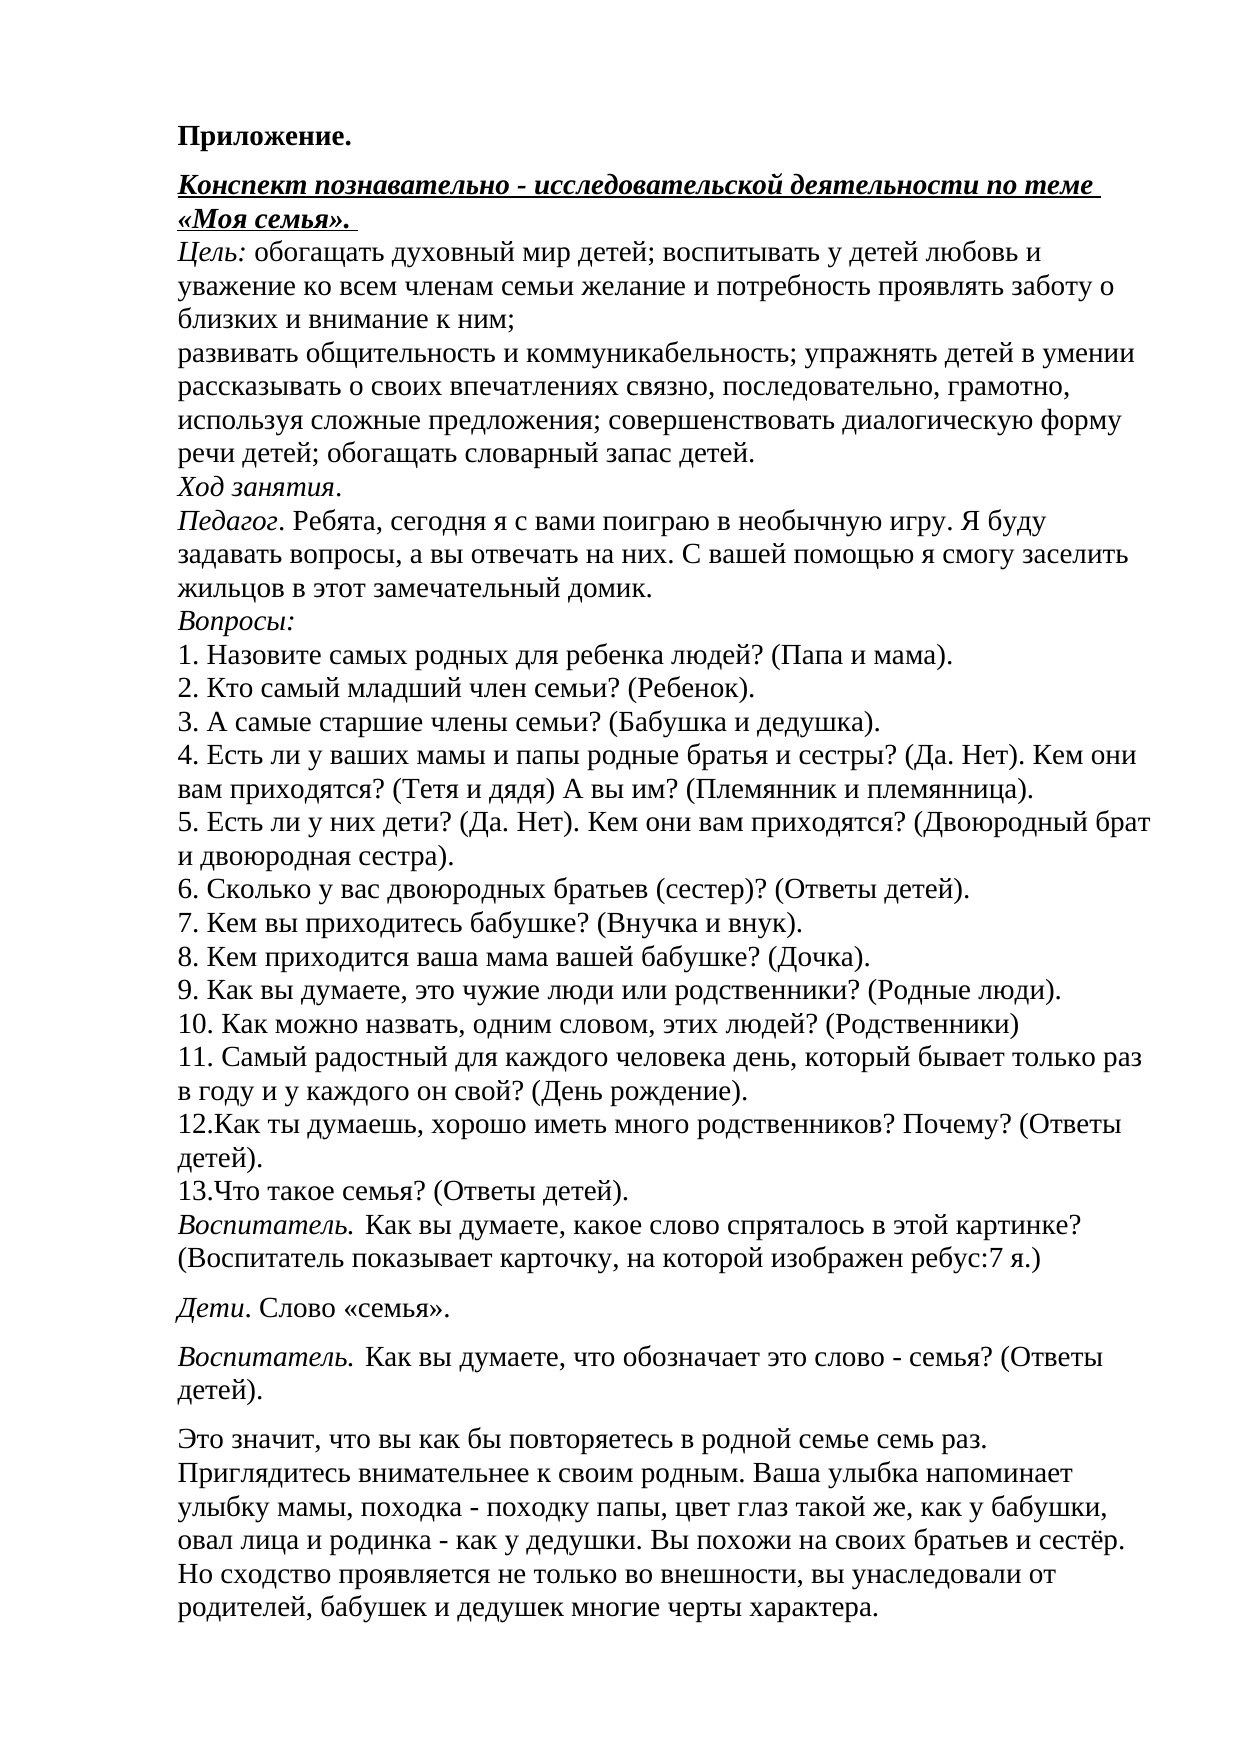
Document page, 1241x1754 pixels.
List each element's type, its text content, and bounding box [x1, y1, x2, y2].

text Воспитатель. Как вы думаете, что обозначает это слово - семья? (Ответы детей). [177, 1339, 1152, 1406]
text Конспект познавательно - исследовательской деятельности по теме «Моя семья». Цель: обогащать духовный мир детей; воспитывать у детей любовь и уважение ко всем членам семьи желание и потребность проявлять заботу о близких и внимание к ним; развивать общительность и коммуникабельность; упражнять детей в умении рассказывать о своих впечатлениях связно, последовательно, грамотно, используя сложные предложения; совершенствовать диалогическую форму речи детей; обогащать словарный запас детей. Ход занятия. Педагог. Ребята, сегодня я с вами поиграю в необычную игру. Я буду задавать вопросы, а вы отвечать на них. С вашей помощью я смогу заселить жильцов в этот замечательный домик. Вопросы: 1. Назовите самых родных для ребенка людей? (Папа и мама). 2. Кто самый младший член семьи? (Ребенок). 3. А самые старшие члены семьи? (Бабушка и дедушка). 4. Есть ли у ваших мамы и папы родные братья и сестры? (Да. Нет). Кем они вам приходятся? (Тетя и дядя) А вы им? (Племянник и племянница). 5. Есть ли у них дети? (Да. Нет). Кем они вам приходятся? (Двоюродный брат и двоюродная сестра). 6. Сколько у вас двоюродных братьев (сестер)? (Ответы детей). 7. Кем вы приходитесь бабушке? (Внучка и внук). 8. Кем приходится ваша мама вашей бабушке? (Дочка). 9. Как вы думаете, это чужие люди или родственники? (Родные люди). 10. Как можно назвать, одним словом, этих людей? (Родственники) 11. Самый радостный для каждого человека день, который бывает только раз в году и у каждого он свой? (День рождение). 12.Как ты думаешь, хорошо иметь много родственников? Почему? (Ответы детей). 13.Что такое семья? (Ответы детей). Воспитатель. Как вы думаете, какое слово спряталось в этой картинке? (Воспитатель показывает карточку, на которой изображен ребус:7 я.) [177, 167, 1152, 1274]
text Это значит, что вы как бы повторяетесь в родной семье семь раз. Приглядитесь внимательнее к своим родным. Ваша улыбка напоминает улыбку мамы, походка - походку папы, цвет глаз такой же, как у бабушки, овал лица и родинка - как у дедушки. Вы похожи на своих братьев и сестёр. Но сходство проявляется не только во внешности, вы унаследовали от родителей, бабушек и дедушек многие черты характера. [177, 1422, 1152, 1623]
text Дети. Слово «семья». [177, 1290, 1152, 1323]
text Приложение. [177, 118, 1152, 152]
